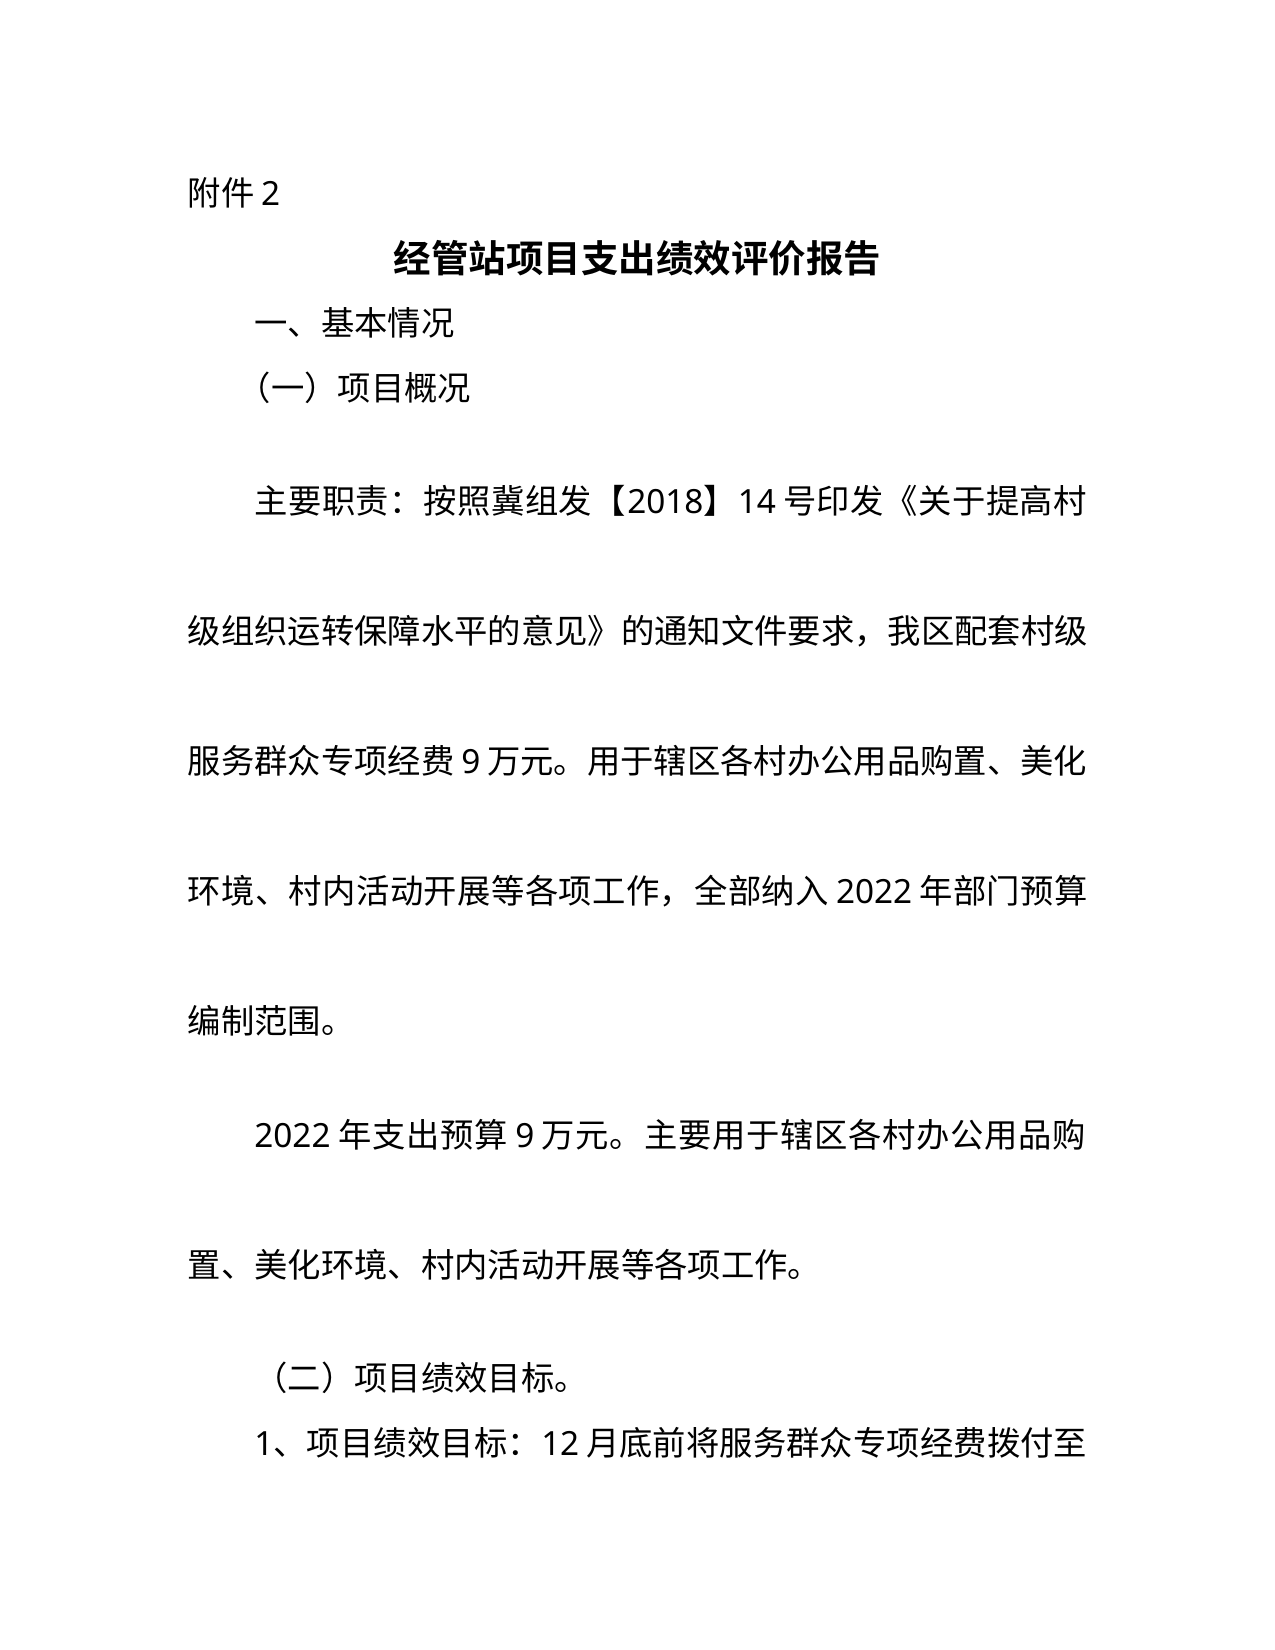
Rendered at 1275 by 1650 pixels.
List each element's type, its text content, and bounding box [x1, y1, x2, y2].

text （二）项目绩效目标。 [187, 1343, 1087, 1408]
text （一）项目概况 [187, 354, 1087, 419]
text 经管站项目支出绩效评价报告 [187, 224, 1087, 289]
text 2022年支出预算9万元。主要用于辖区各村办公用品购置、美化环境、村内活动开展等各项工作。 [187, 1100, 1087, 1295]
text 一、基本情况 [187, 289, 1087, 354]
text 附件2 [187, 159, 1087, 224]
text 主要职责：按照冀组发【2018】14号印发《关于提高村级组织运转保障水平的意见》的通知文件要求，我区配套村级服务群众专项经费9万元。用于辖区各村办公用品购置、美化环境、村内活动开展等各项工作，全部纳入2022年部门预算编制范围。 [187, 467, 1087, 1052]
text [187, 1408, 1087, 1473]
